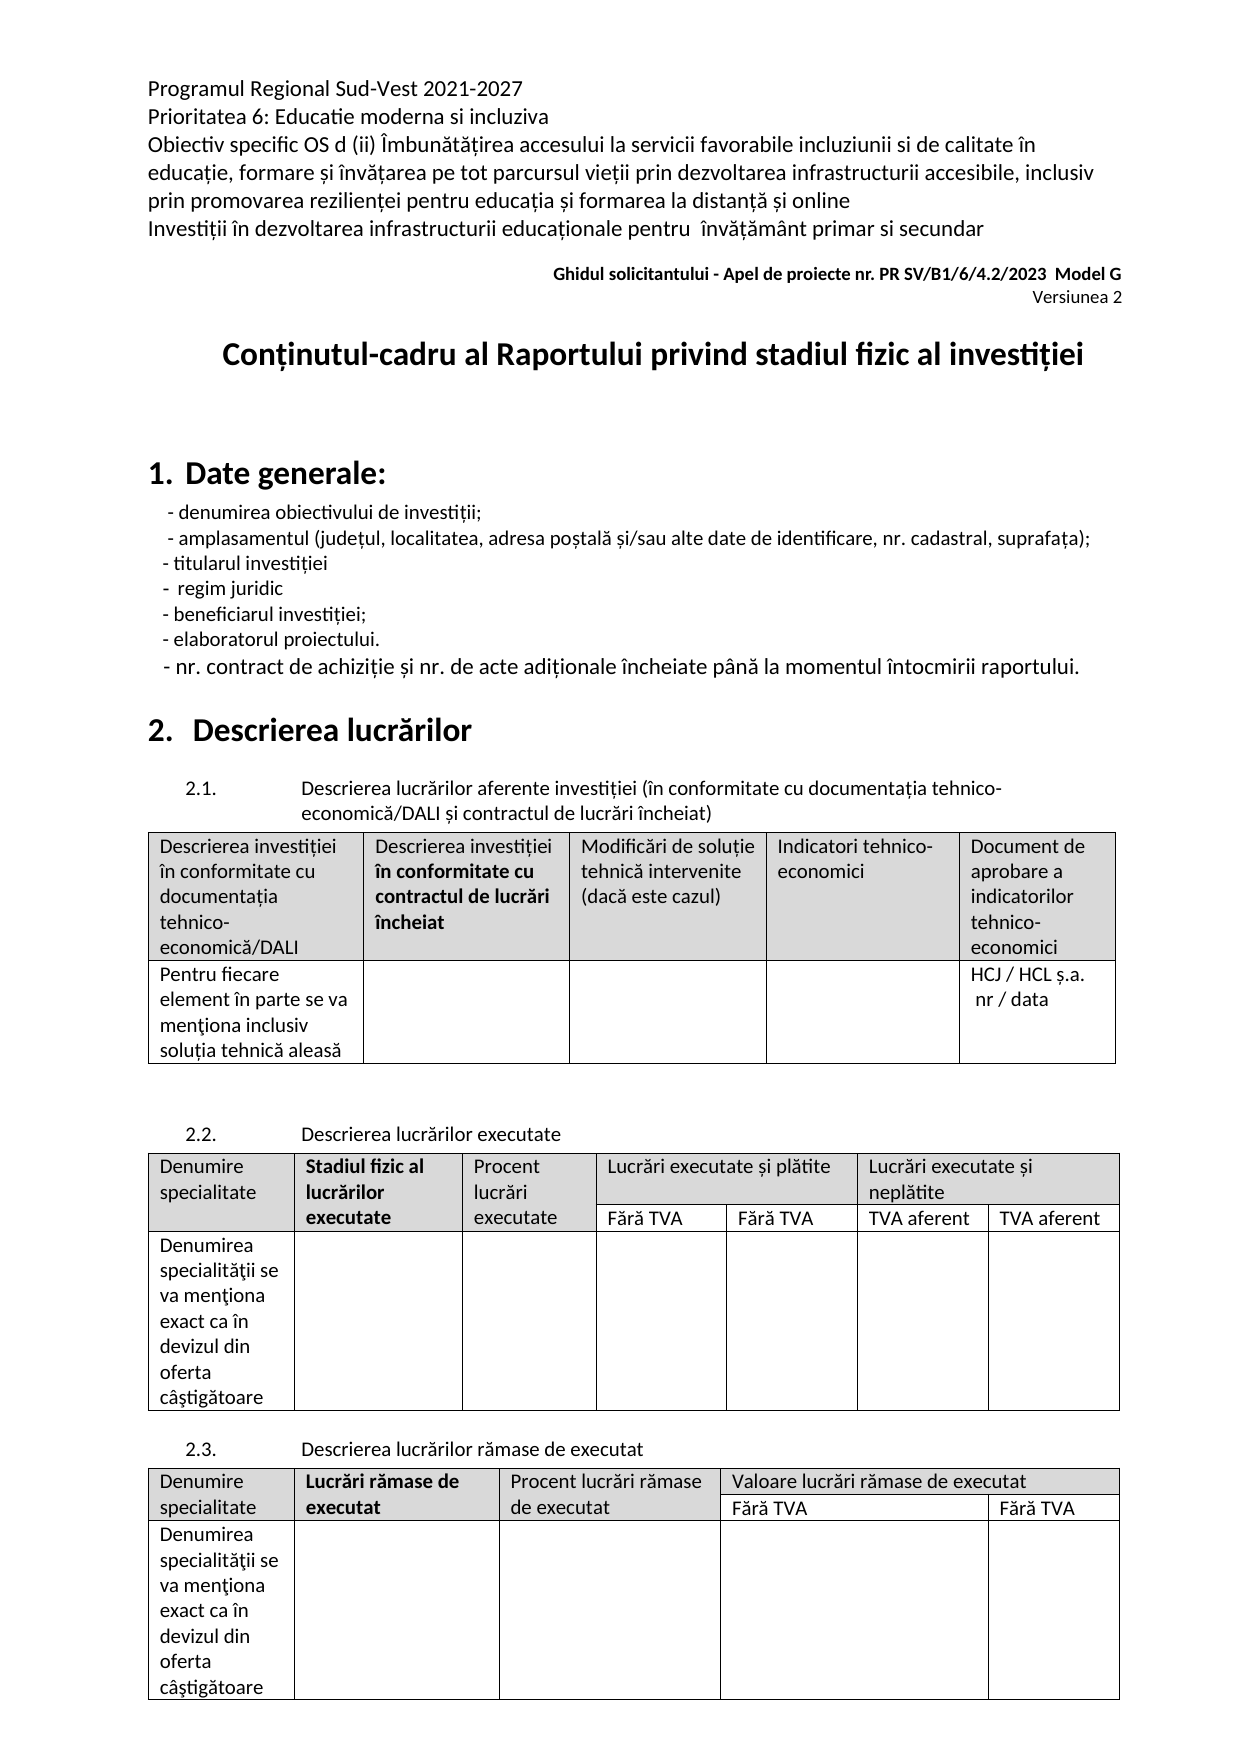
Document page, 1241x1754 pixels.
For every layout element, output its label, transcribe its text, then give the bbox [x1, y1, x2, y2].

table_cell Fără TVA [727, 1205, 857, 1231]
table_cell HCJ / HCL ş.a. nr / data [960, 961, 1115, 1063]
table_cell [721, 1521, 988, 1699]
table_header Modificări de soluţie tehnică intervenite (dacă este cazul) [570, 833, 766, 960]
table_cell [295, 1232, 462, 1410]
table_header Document de aprobare a indicatorilor tehnico-economici [960, 833, 1115, 960]
table_header Indicatori tehnico-economici [767, 833, 959, 960]
table_cell [597, 1232, 726, 1410]
table_cell [295, 1521, 499, 1699]
subtitle Descrierea lucrărilor rămase de executat [185, 1436, 1122, 1461]
subtitle Descrierea lucrărilor aferente investiţiei (în conformitate cu documentaţia tehnico-economică/DALI şi contractul de lucrări încheiat) [185, 775, 1122, 826]
table_cell Fără TVA [597, 1205, 726, 1231]
table_cell Fără TVA [989, 1495, 1119, 1520]
subtitle - denumirea obiectivului de investiţii; - amplasamentul (judeţul, localitatea, adresa poştală şi/sau alte date de identificare, nr. cadastral, suprafaţa); - titularul investiţiei [162, 499, 1122, 576]
table_cell [989, 1521, 1119, 1699]
table_header Valoare lucrări rămase de executat [721, 1469, 1119, 1494]
table_cell [989, 1232, 1119, 1410]
subtitle Descrierea lucrărilor [148, 709, 1122, 750]
table_cell Denumirea specialităţii se va menţiona exact ca în devizul din oferta câştigătoare [149, 1521, 294, 1699]
table_header Descrierea investiţiei în conformitate cu contractul de lucrări încheiat [364, 833, 569, 960]
table_cell [463, 1232, 596, 1410]
table_cell [570, 961, 766, 1063]
table_header Lucrări executate şi neplătite [858, 1154, 1119, 1204]
table_header Stadiul fizic al lucrărilor executate [295, 1154, 462, 1231]
text Versiunea 2 [148, 285, 1122, 308]
table_header Lucrări rămase de executat [295, 1469, 499, 1520]
table_cell TVA aferent [858, 1205, 988, 1231]
text - nr. contract de achiziţie şi nr. de acte adiţionale încheiate până la momentul întocmirii raportului. [148, 652, 1122, 680]
table_cell TVA aferent [989, 1205, 1119, 1231]
subtitle - beneficiarul investiţiei; - elaboratorul proiectului. [162, 601, 1122, 652]
subtitle regim juridic [162, 576, 1122, 601]
table_cell [858, 1232, 988, 1410]
table_cell [500, 1521, 720, 1699]
table_header Procent lucrări rămase de executat [500, 1469, 720, 1520]
table_header Denumire specialitate [149, 1154, 294, 1231]
subtitle Descrierea lucrărilor executate [185, 1121, 1122, 1146]
table_header Lucrări executate şi plătite [597, 1154, 857, 1204]
table_header Descrierea investiţiei în conformitate cu documentaţia tehnico-economică/DALI [149, 833, 363, 960]
table_header Procent lucrări executate [463, 1154, 596, 1231]
subtitle Ghidul solicitantului - Apel de proiecte nr. PR SV/B1/6/4.2/2023 Model G [185, 262, 1122, 285]
table_header Denumire specialitate [149, 1469, 294, 1520]
table_cell Pentru fiecare element în parte se va menţiona inclusiv soluţia tehnică aleasă [149, 961, 363, 1063]
subtitle Date generale: [148, 452, 1122, 493]
table_cell [364, 961, 569, 1063]
subtitle Conţinutul-cadru al Raportului privind stadiul fizic al investiţiei [185, 333, 1122, 374]
table_cell [727, 1232, 857, 1410]
table_cell Denumirea specialităţii se va menţiona exact ca în devizul din oferta câştigătoare [149, 1232, 294, 1410]
table_cell Fără TVA [721, 1495, 988, 1520]
table_cell [767, 961, 959, 1063]
